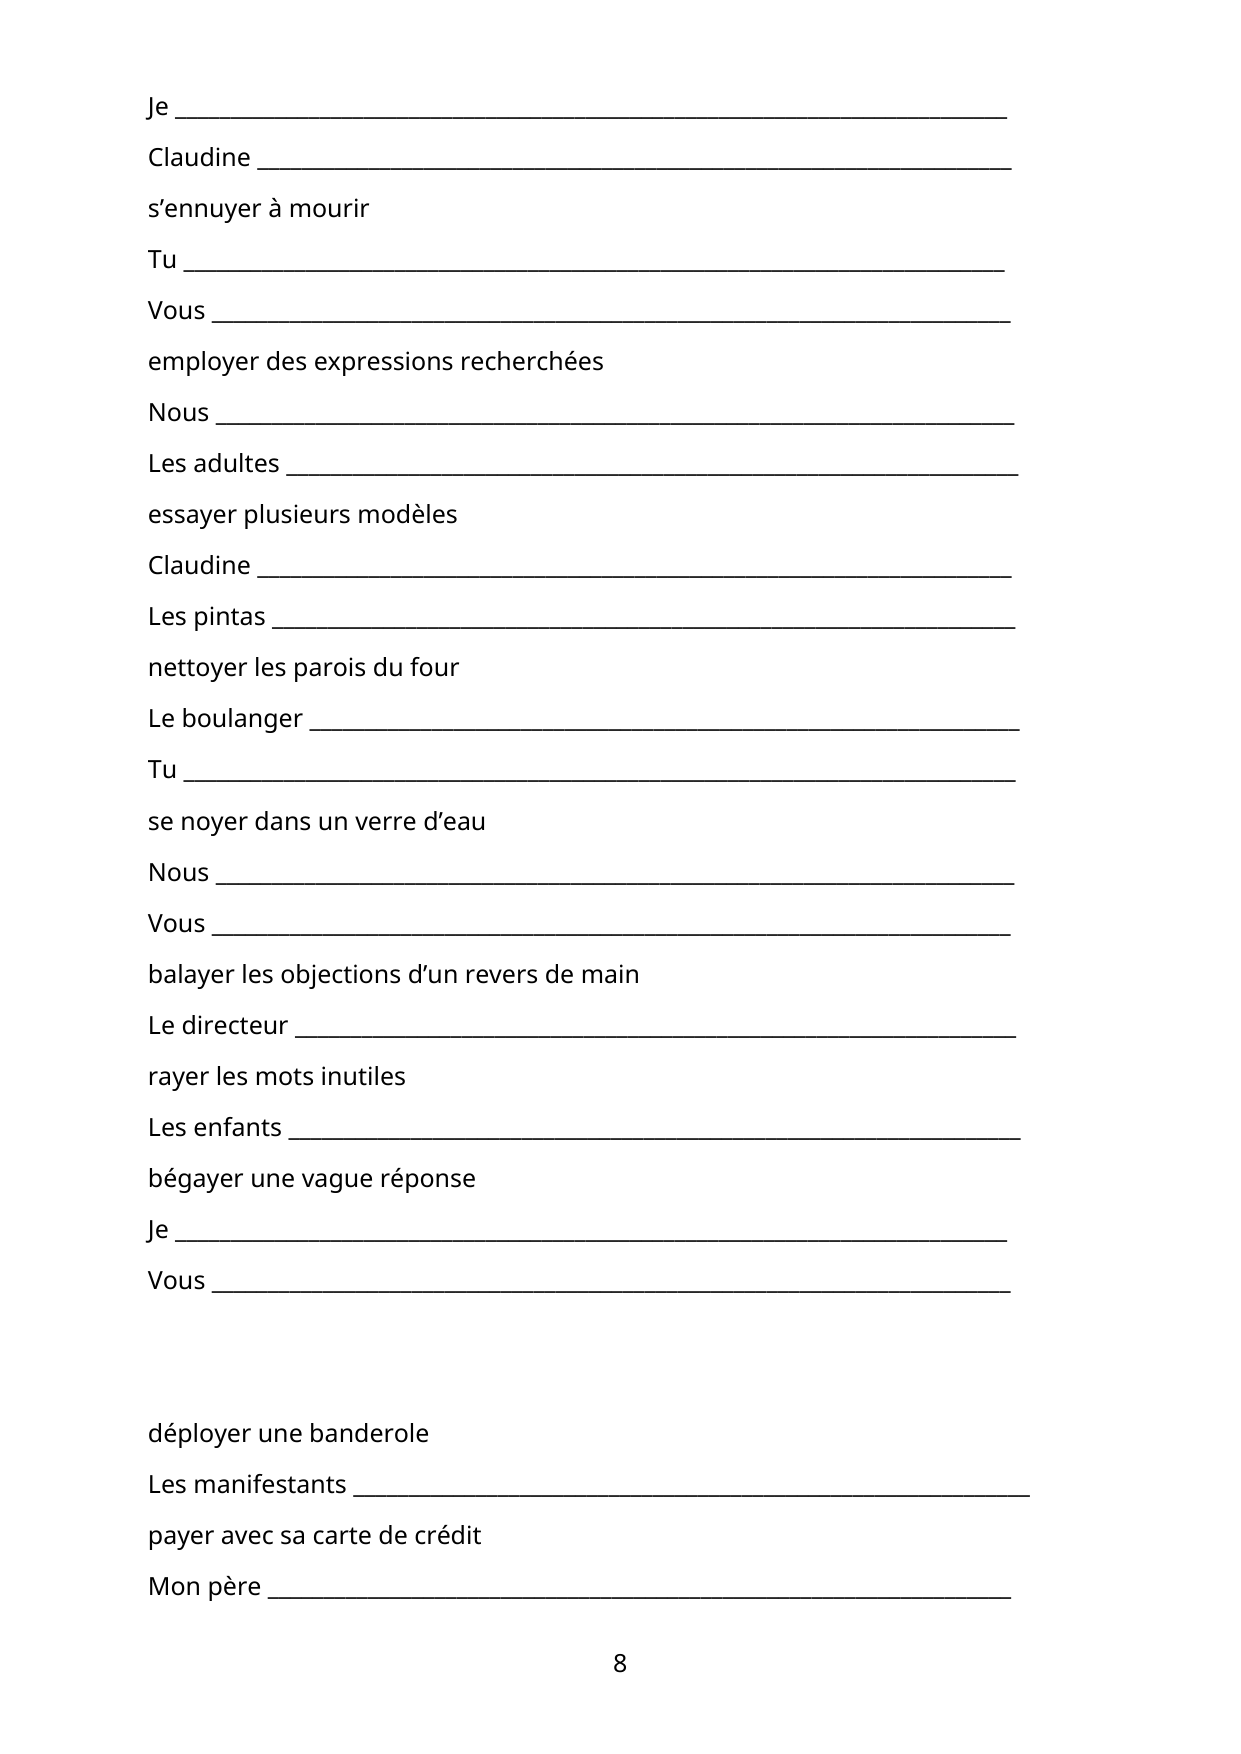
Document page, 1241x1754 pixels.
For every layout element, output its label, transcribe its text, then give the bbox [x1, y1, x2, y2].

text déployer une banderole [118, 1416, 1122, 1450]
text Les adultes __________________________________________________________________ [118, 446, 1122, 480]
text Le boulanger ________________________________________________________________ [118, 701, 1122, 735]
text Vous ________________________________________________________________________ [118, 293, 1122, 327]
text Nous ________________________________________________________________________ [118, 854, 1122, 888]
text Les enfants __________________________________________________________________ [118, 1109, 1122, 1143]
text s’ennuyer à mourir [118, 191, 1122, 225]
text Je ___________________________________________________________________________ [118, 89, 1122, 123]
text essayer plusieurs modèles [118, 497, 1122, 531]
text Vous ________________________________________________________________________ [118, 905, 1122, 939]
text nettoyer les parois du four [118, 650, 1122, 684]
text Tu ___________________________________________________________________________ [118, 752, 1122, 786]
text Le directeur _________________________________________________________________ [118, 1007, 1122, 1041]
text se noyer dans un verre d’eau [118, 803, 1122, 837]
text Les manifestants _____________________________________________________________ [118, 1467, 1122, 1501]
text Vous ________________________________________________________________________ [118, 1263, 1122, 1297]
text Je ___________________________________________________________________________ [118, 1212, 1122, 1246]
text Tu __________________________________________________________________________ [118, 242, 1122, 276]
text Les pintas ___________________________________________________________________ [118, 599, 1122, 633]
text employer des expressions recherchées [118, 344, 1122, 378]
text Claudine ____________________________________________________________________ [118, 140, 1122, 174]
text balayer les objections d’un revers de main [118, 956, 1122, 990]
text Nous ________________________________________________________________________ [118, 395, 1122, 429]
text payer avec sa carte de crédit [118, 1518, 1122, 1552]
text bégayer une vague réponse [118, 1161, 1122, 1194]
text Claudine ____________________________________________________________________ [118, 548, 1122, 582]
text rayer les mots inutiles [118, 1058, 1122, 1092]
text Mon père ___________________________________________________________________ [118, 1569, 1122, 1603]
